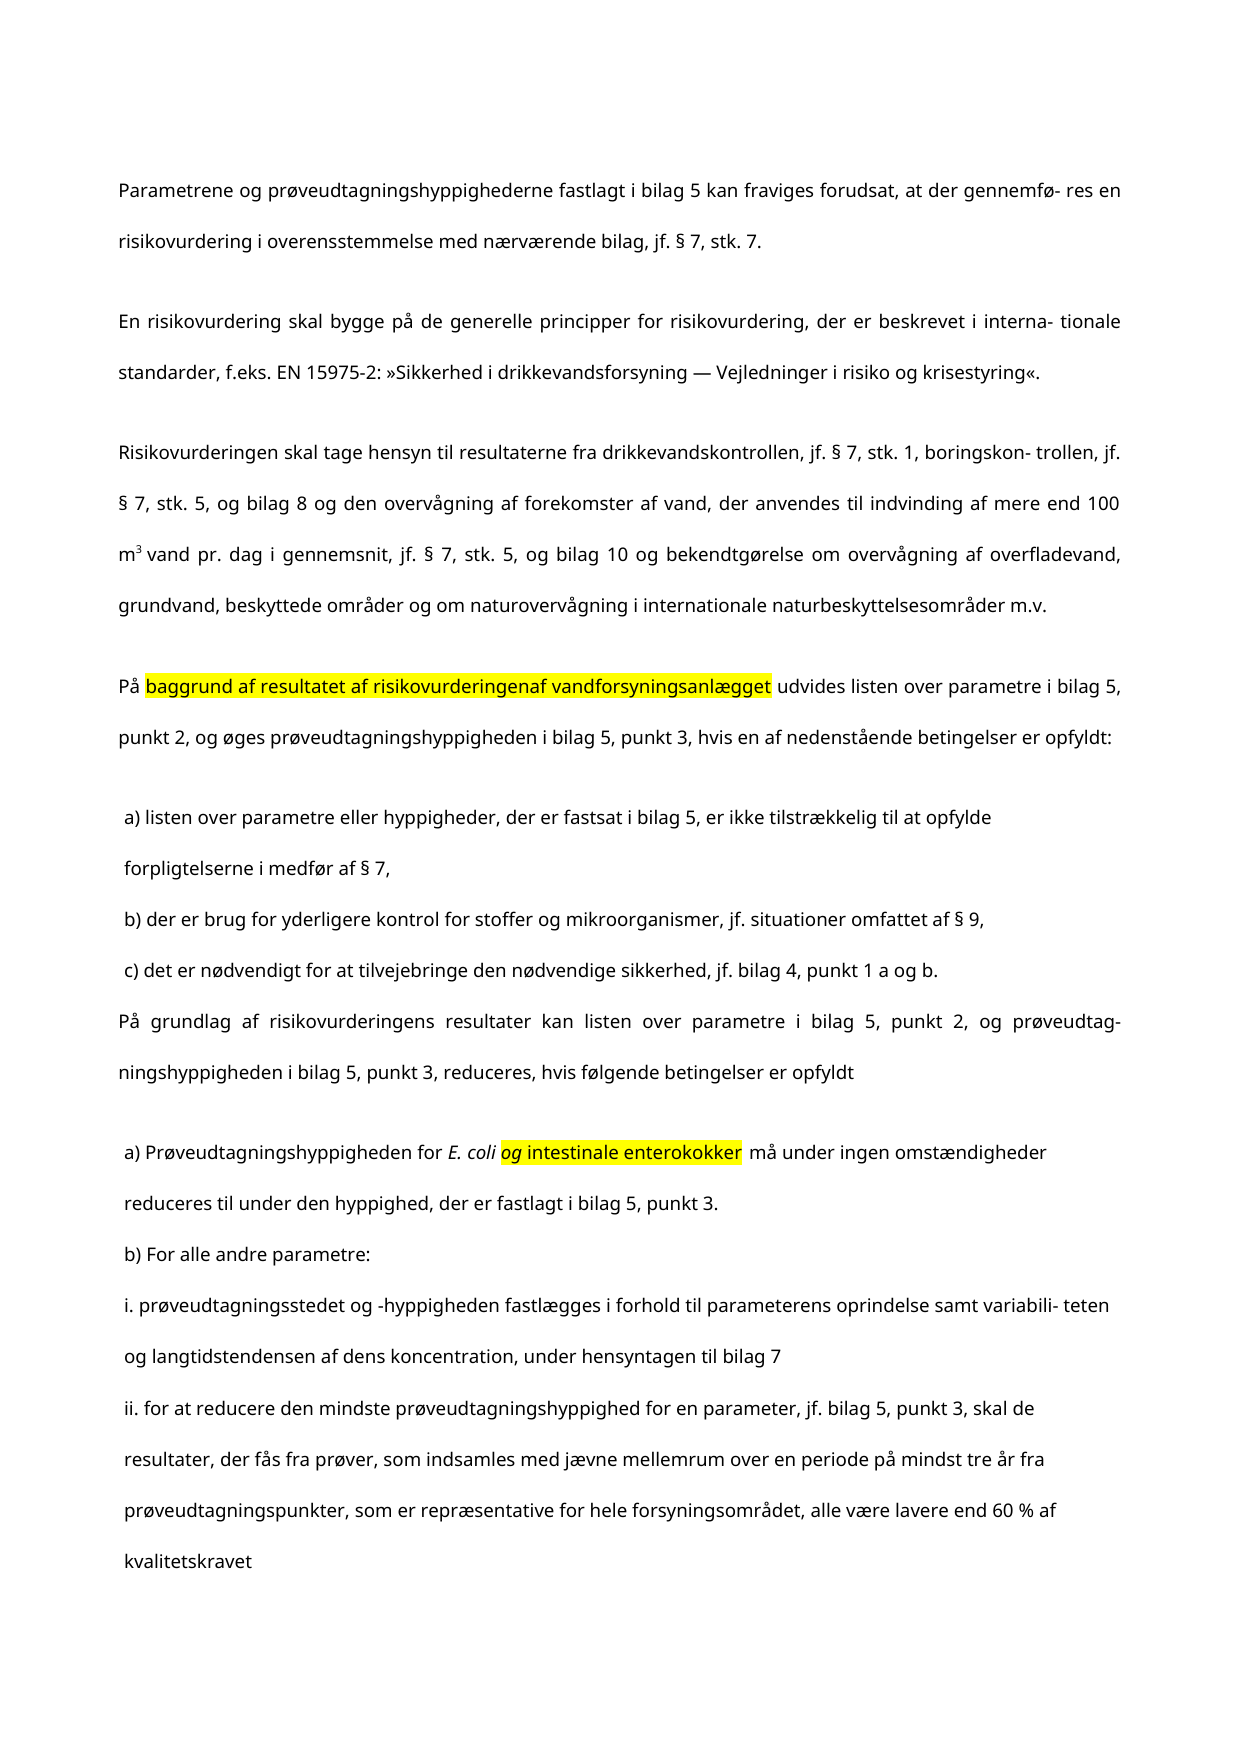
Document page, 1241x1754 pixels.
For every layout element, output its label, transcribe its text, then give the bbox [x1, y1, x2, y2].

text a) listen over parametre eller hyppigheder, der er fastsat i bilag 5, er ikke tilstrækkelig til at opfylde forpligtelserne i medfør af § 7, [124, 804, 1122, 881]
text Risikovurderingen skal tage hensyn til resultaterne fra drikkevandskontrollen, jf. § 7, stk. 1, boringskon- trollen, jf. § 7, stk. 5, og bilag 8 og den overvågning af forekomster af vand, der anvendes til indvinding af mere end 100 m3 vand pr. dag i gennemsnit, jf. § 7, stk. 5, og bilag 10 og bekendtgørelse om overvågning af overfladevand, grundvand, beskyttede områder og om naturovervågning i internationale naturbeskyttelsesområder m.v. [118, 440, 1122, 618]
text b) For alle andre parametre: [124, 1242, 1122, 1267]
text ii. for at reducere den mindste prøveudtagningshyppighed for en parameter, jf. bilag 5, punkt 3, skal de resultater, der fås fra prøver, som indsamles med jævne mellemrum over en periode på mindst tre år fra prøveudtagningspunkter, som er repræsentative for hele forsyningsområdet, alle være lavere end 60 % af kvalitetskravet [124, 1395, 1122, 1573]
text På grundlag af risikovurderingens resultater kan listen over parametre i bilag 5, punkt 2, og prøveudtag- ningshyppigheden i bilag 5, punkt 3, reduceres, hvis følgende betingelser er opfyldt [118, 1008, 1122, 1085]
text b) der er brug for yderligere kontrol for stoffer og mikroorganismer, jf. situationer omfattet af § 9, [124, 906, 1122, 932]
text i. prøveudtagningsstedet og -hyppigheden fastlægges i forhold til parameterens oprindelse samt variabili- teten og langtidstendensen af dens koncentration, under hensyntagen til bilag 7 [124, 1293, 1122, 1369]
text Parametrene og prøveudtagningshyppighederne fastlagt i bilag 5 kan fraviges forudsat, at der gennemfø- res en risikovurdering i overensstemmelse med nærværende bilag, jf. § 7, stk. 7. [118, 177, 1122, 254]
text a) Prøveudtagningshyppigheden for E. coli og intestinale enterokokker må under ingen omstændigheder reduceres til under den hyppighed, der er fastlagt i bilag 5, punkt 3. [124, 1140, 1122, 1216]
text c) det er nødvendigt for at tilvejebringe den nødvendige sikkerhed, jf. bilag 4, punkt 1 a og b. [124, 957, 1122, 983]
text En risikovurdering skal bygge på de generelle principper for risikovurdering, der er beskrevet i interna- tionale standarder, f.eks. EN 15975-2: »Sikkerhed i drikkevandsforsyning — Vejledninger i risiko og krisestyring«. [118, 308, 1122, 385]
text På baggrund af resultatet af risikovurderingenaf vandforsyningsanlægget udvides listen over parametre i bilag 5, punkt 2, og øges prøveudtagningshyppigheden i bilag 5, punkt 3, hvis en af nedenstående betingelser er opfyldt: [118, 673, 1122, 749]
